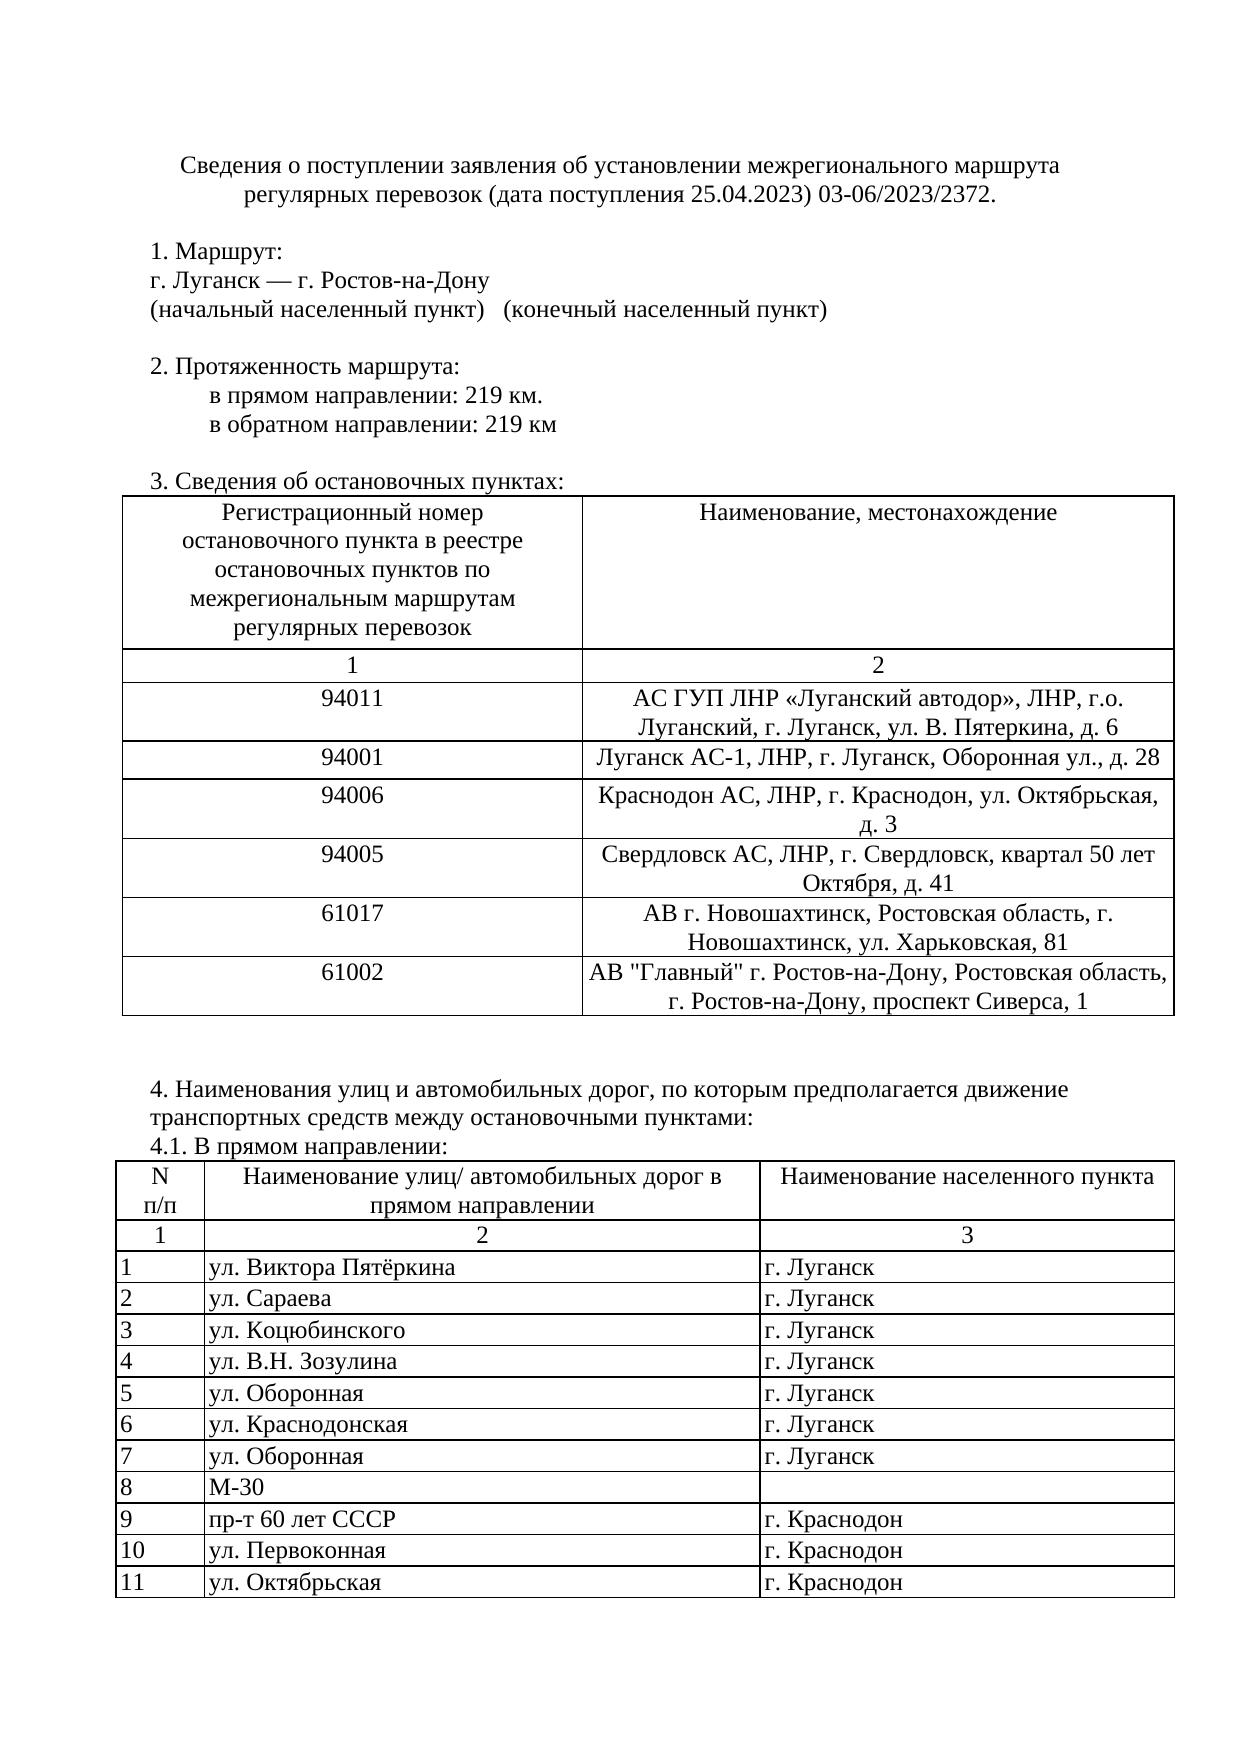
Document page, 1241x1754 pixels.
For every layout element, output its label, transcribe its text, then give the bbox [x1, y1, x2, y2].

table_cell 3 [117, 1315, 204, 1345]
table_cell 4 [117, 1346, 204, 1376]
table_header Наименование населенного пункта [761, 1162, 1174, 1219]
text в обратном направлении: 219 км [150, 409, 1090, 437]
text в прямом направлении: 219 км. [150, 380, 1090, 409]
table_cell 1 [123, 650, 582, 681]
table_cell г. Краснодон [761, 1504, 1174, 1533]
table_cell АВ "Главный" г. Ростов-на-Дону, Ростовская область, г. Ростов-на-Дону, проспект Сиверса, 1 [583, 957, 1173, 1014]
table_cell г. Луганск [761, 1378, 1174, 1408]
table_cell [761, 1472, 1174, 1502]
table_cell г. Луганск [761, 1441, 1174, 1471]
table_cell 9 [117, 1504, 204, 1533]
table_cell 8 [117, 1472, 204, 1502]
text г. Луганск — г. Ростов-на-Дону [150, 265, 1090, 294]
table_cell 94001 [123, 742, 582, 778]
table_cell 94005 [123, 839, 582, 896]
text 3. Сведения об остановочных пунктах: [150, 466, 1090, 495]
text Сведения о поступлении заявления об установлении межрегионального маршрута регулярных перевозок (дата поступления 25.04.2023) 03-06/2023/2372. [150, 150, 1090, 207]
table_cell ул. Краснодонская [205, 1409, 759, 1439]
table_header Наименование, местонахождение [583, 497, 1173, 648]
table_cell г. Луганск [761, 1252, 1174, 1282]
table_cell 61017 [123, 898, 582, 956]
table_header Наименование улиц/ автомобильных дорог в прямом направлении [205, 1162, 759, 1219]
table_cell 11 [117, 1567, 204, 1596]
table_header N п/п [117, 1162, 204, 1219]
table_cell 7 [117, 1441, 204, 1471]
text 2. Протяженность маршрута: [150, 351, 1090, 380]
table_cell ул. Оборонная [205, 1378, 759, 1408]
table_cell 2 [583, 650, 1173, 681]
table_header Регистрационный номер остановочного пункта в реестре остановочных пунктов по межрегиональным маршрутам регулярных перевозок [123, 497, 582, 648]
table_cell 2 [205, 1221, 759, 1250]
table_cell 94006 [123, 780, 582, 837]
table_cell 61002 [123, 957, 582, 1014]
table_cell АС ГУП ЛНР «Луганский автодор», ЛНР, г.о. Луганский, г. Луганск, ул. В. Пятеркина, д. 6 [583, 683, 1173, 740]
table_cell АВ г. Новошахтинск, Ростовская область, г. Новошахтинск, ул. Харьковская, 81 [583, 898, 1173, 956]
table_cell 3 [761, 1221, 1174, 1250]
table_cell 94011 [123, 683, 582, 740]
table_cell 2 [117, 1283, 204, 1313]
text (начальный населенный пункт) (конечный населенный пункт) [150, 294, 1090, 322]
table_cell пр-т 60 лет СССР [205, 1504, 759, 1533]
table_cell ул. Первоконная [205, 1535, 759, 1565]
table_cell ул. Сараева [205, 1283, 759, 1313]
table_cell ул. Октябрьская [205, 1567, 759, 1596]
table_cell г. Луганск [761, 1315, 1174, 1345]
table_cell ул. Оборонная [205, 1441, 759, 1471]
table_cell г. Краснодон [761, 1535, 1174, 1565]
text 4. Наименования улиц и автомобильных дорог, по которым предполагается движение транспортных средств между остановочными пунктами: [150, 1074, 1090, 1131]
table_cell М-30 [205, 1472, 759, 1502]
table_cell Луганск АС-1, ЛНР, г. Луганск, Оборонная ул., д. 28 [583, 742, 1173, 778]
text 1. Маршрут: [150, 236, 1090, 265]
table_cell ул. Виктора Пятёркина [205, 1252, 759, 1282]
table_cell 1 [117, 1221, 204, 1250]
table_cell 5 [117, 1378, 204, 1408]
table_cell Краснодон АС, ЛНР, г. Краснодон, ул. Октябрьская, д. 3 [583, 780, 1173, 837]
table_cell 6 [117, 1409, 204, 1439]
table_cell ул. Коцюбинского [205, 1315, 759, 1345]
table_cell г. Луганск [761, 1409, 1174, 1439]
table_cell 10 [117, 1535, 204, 1565]
table_cell г. Луганск [761, 1346, 1174, 1376]
table_cell ул. В.Н. Зозулина [205, 1346, 759, 1376]
table_cell г. Луганск [761, 1283, 1174, 1313]
text 4.1. В прямом направлении: [150, 1131, 1090, 1160]
table_cell г. Краснодон [761, 1567, 1174, 1596]
table_cell 1 [117, 1252, 204, 1282]
table_cell Свердловск АС, ЛНР, г. Свердловск, квартал 50 лет Октября, д. 41 [583, 839, 1173, 896]
